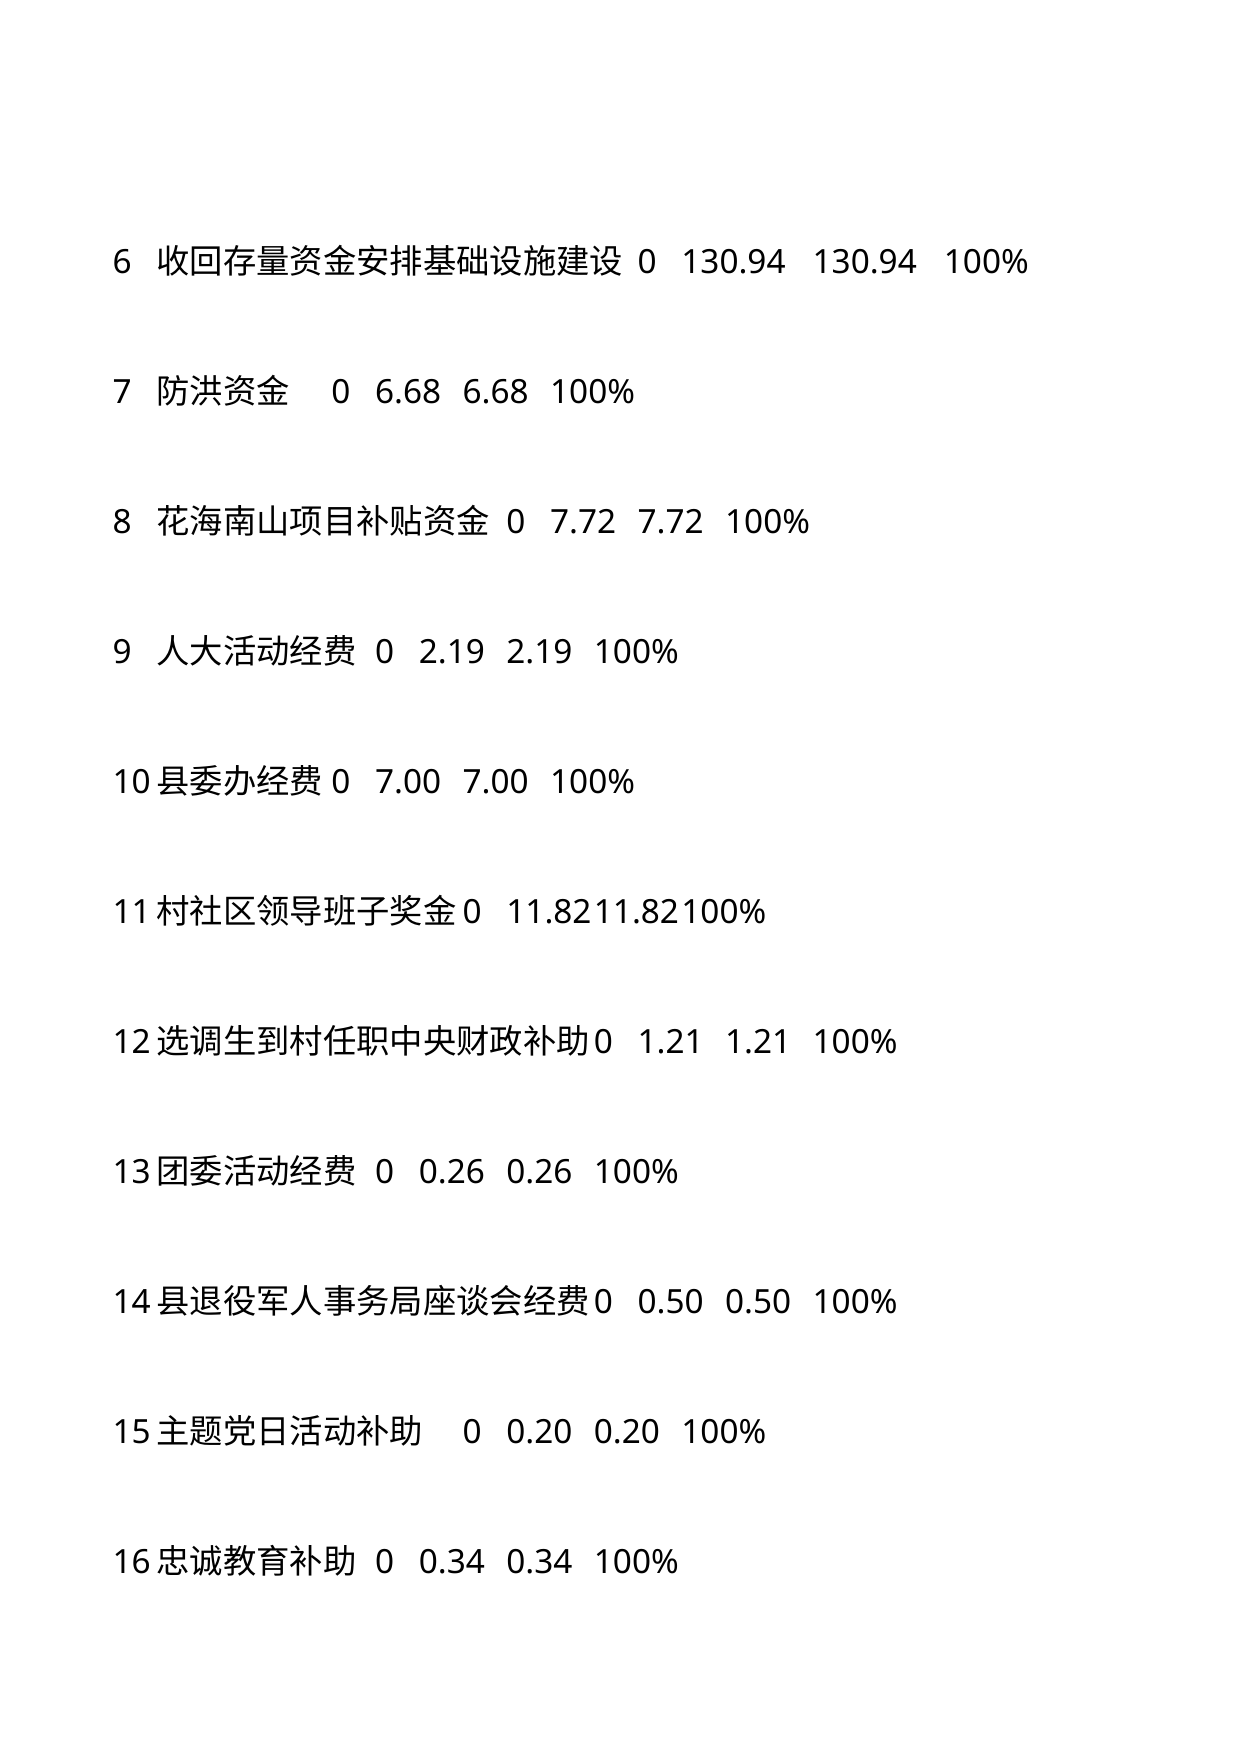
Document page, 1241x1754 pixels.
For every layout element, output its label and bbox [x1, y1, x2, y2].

text [112, 162, 1128, 1592]
